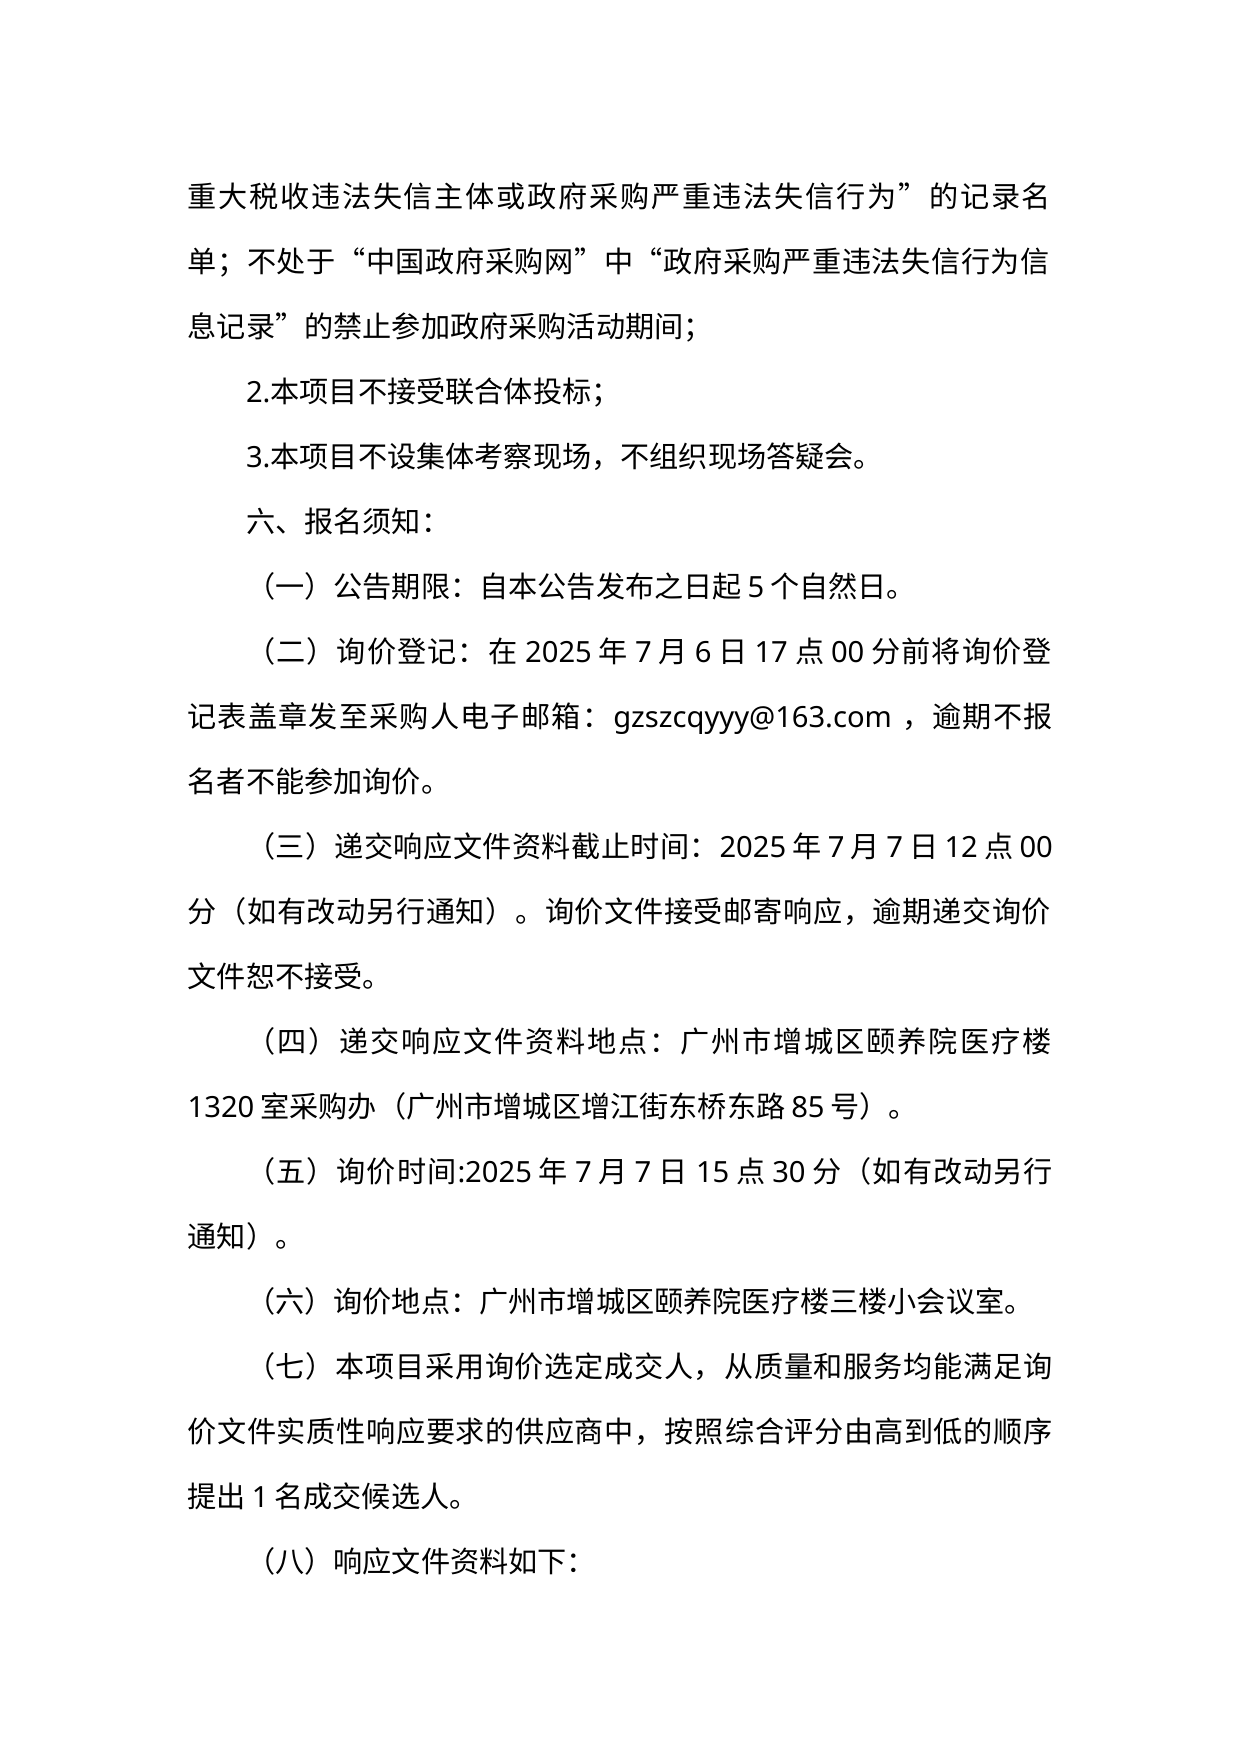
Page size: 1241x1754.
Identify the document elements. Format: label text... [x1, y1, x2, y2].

text 六、报名须知： [187, 487, 1053, 552]
text （三）递交响应文件资料截止时间：2025年7月7日12点00分（如有改动另行通知）。询价文件接受邮寄响应，逾期递交询价文件恕不接受。 [187, 812, 1053, 1007]
text （六）询价地点：广州市增城区颐养院医疗楼三楼小会议室。 [187, 1267, 1053, 1332]
text （二）询价登记：在2025年7月6日17点00分前将询价登记表盖章发至采购人电子邮箱：gzszcqyyy@163.com ，逾期不报名者不能参加询价。 [187, 617, 1053, 812]
text 2.本项目不接受联合体投标； [187, 357, 1053, 422]
text （五）询价时间:2025年7月7日 15点30分（如有改动另行通知）。 [187, 1137, 1053, 1267]
text （一）公告期限：自本公告发布之日起5个自然日。 [187, 552, 1053, 617]
text （七）本项目采用询价选定成交人，从质量和服务均能满足询价文件实质性响应要求的供应商中，按照综合评分由高到低的顺序提出1名成交候选人。 [187, 1332, 1053, 1527]
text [187, 162, 1053, 357]
text 3.本项目不设集体考察现场，不组织现场答疑会。 [187, 422, 1053, 487]
text （四）递交响应文件资料地点：广州市增城区颐养院医疗楼1320室采购办（广州市增城区增江街东桥东路85号）。 [187, 1007, 1053, 1137]
text （八）响应文件资料如下： [187, 1527, 1053, 1592]
